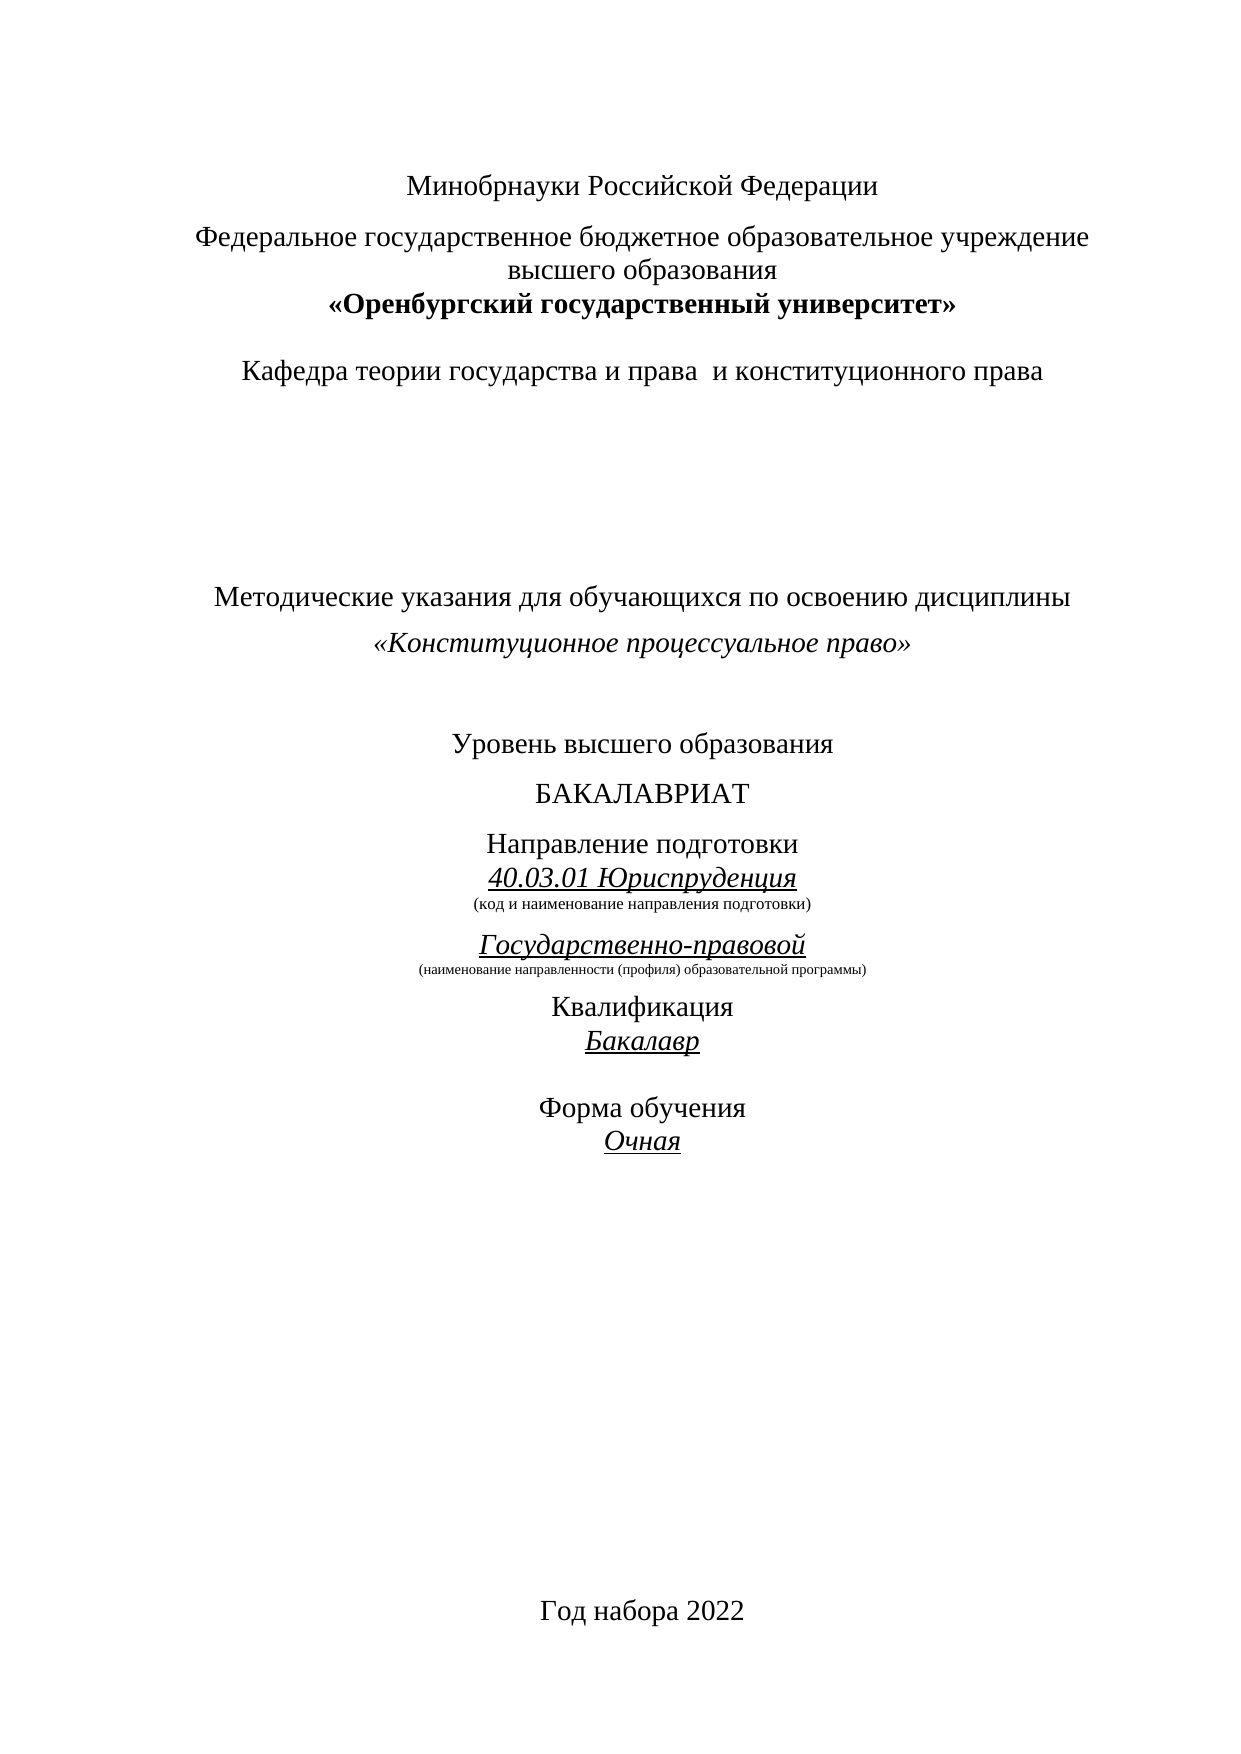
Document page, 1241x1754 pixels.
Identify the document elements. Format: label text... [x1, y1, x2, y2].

text Квалификация [133, 989, 1152, 1023]
text Форма обучения [133, 1090, 1152, 1123]
text (код и наименование направления подготовки) [133, 893, 1152, 927]
text Кафедра теории государства и права и конституционного права [133, 353, 1152, 386]
text 40.03.01 Юриспруденция [133, 860, 1152, 893]
text Очная [133, 1123, 1152, 1157]
text Минобрнауки Российской Федерации [133, 168, 1152, 202]
text (наименование направленности (профиля) образовательной программы) [133, 961, 1152, 989]
text Методические указания для обучающихся по освоению дисциплины [133, 579, 1152, 613]
text Направление подготовки [133, 826, 1152, 860]
text «Оренбургский государственный университет» [133, 286, 1152, 319]
text «Конституционное процессуальное право» [133, 625, 1152, 659]
text Бакалавр [133, 1023, 1152, 1056]
text Государственно-правовой [133, 927, 1152, 961]
text Федеральное государственное бюджетное образовательное учреждение [133, 219, 1152, 252]
text Год набора 2022 [133, 1593, 1152, 1627]
text Уровень высшего образования [133, 726, 1152, 759]
text БАКАЛАВРИАТ [133, 776, 1152, 810]
text высшего образования [133, 252, 1152, 286]
